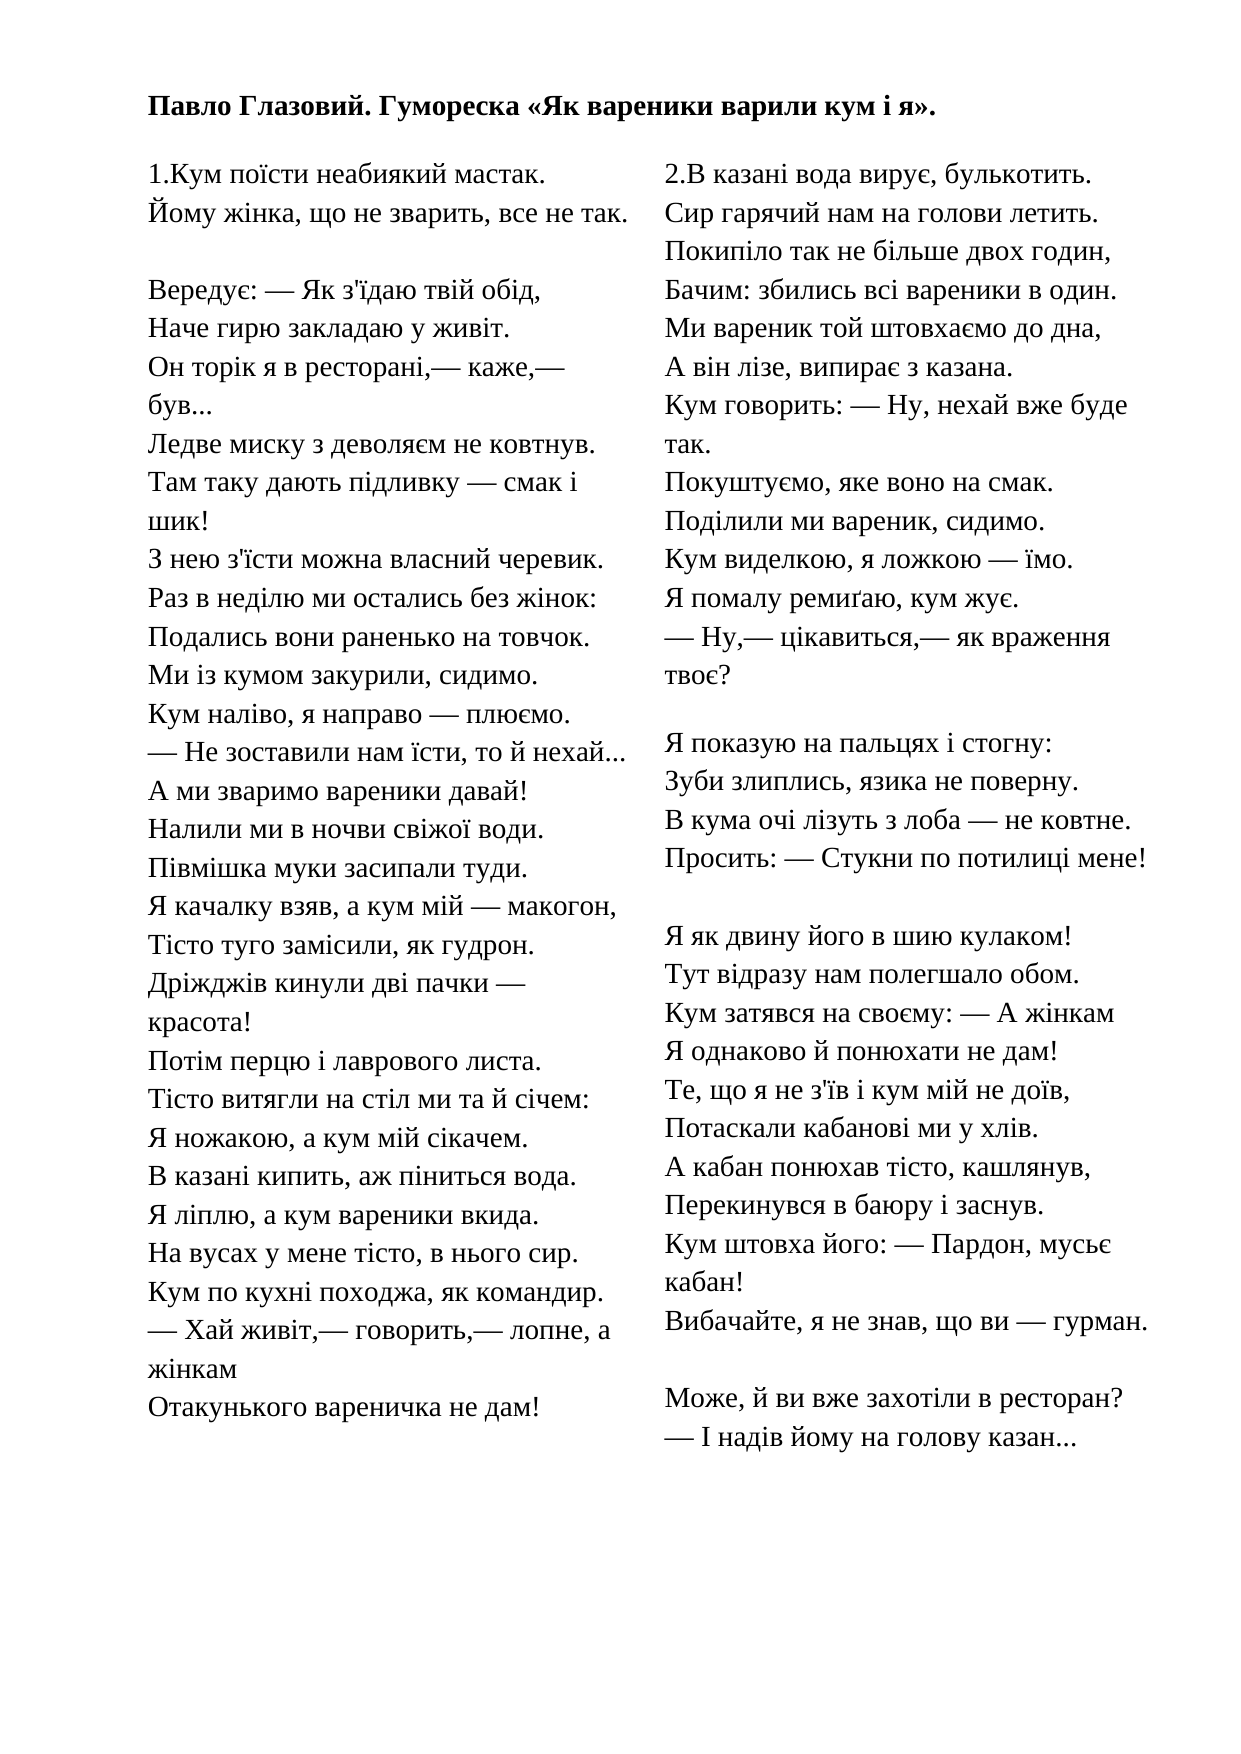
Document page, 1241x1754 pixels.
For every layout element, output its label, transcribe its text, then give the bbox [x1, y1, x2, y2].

text Павло Глазовий. Гумореска «Як вареники варили кум і я». [148, 88, 1152, 122]
text 1.Кум поїсти неабиякий мастак. Йому жінка, що не зварить, все не так. Вередує: — Як з'їдаю твій обід, Наче гирю закладаю у живіт. Он торік я в ресторані,— каже,— був... Ледве миску з деволяєм не ковтнув. Там таку дають підливку — смак і шик! З нею з'їсти можна власний черевик. Раз в неділю ми остались без жінок: Подались вони раненько на товчок. Ми із кумом закурили, сидимо. Кум наліво, я направо — плюємо. — Не зоставили нам їсти, то й нехай... А ми зваримо вареники давай! Налили ми в ночви свіжої води. Півмішка муки засипали туди. Я качалку взяв, а кум мій — макогон, Тісто туго замісили, як гудрон. Дріжджів кинули дві пачки — красота! Потім перцю і лаврового листа. Тісто витягли на стіл ми та й січем: Я ножакою, а кум мій сікачем. В казані кипить, аж піниться вода. Я ліплю, а кум вареники вкида. На вусах у мене тісто, в нього сир. Кум по кухні походжа, як командир. — Хай живіт,— говорить,— лопне, а жінкам Отакунького вареничка не дам! [148, 156, 635, 1423]
text 2.В казані вода вирує, булькотить. Сир гарячий нам на голови летить. Покипіло так не більше двох годин, Бачим: збились всі вареники в один. Ми вареник той штовхаємо до дна, А він лізе, випирає з казана. Кум говорить: — Ну, нехай вже буде так. Покуштуємо, яке воно на смак. Поділили ми вареник, сидимо. Кум виделкою, я ложкою — їмо. Я помалу ремиґаю, кум жує. — Ну,— цікавиться,— як враження твоє? [664, 156, 1152, 691]
text Я показую на пальцях і стогну: Зуби злиплись, язика не поверну. В кума очі лізуть з лоба — не ковтне. Просить: — Стукни по потилиці мене! Я як двину його в шию кулаком! Тут відразу нам полегшало обом. Кум затявся на своєму: — А жінкам Я однаково й понюхати не дам! Те, що я не з'їв і кум мій не доїв, Потаскали кабанові ми у хлів. А кабан понюхав тісто, кашлянув, Перекинувся в баюру і заснув. Кум штовха його: — Пардон, мусьє кабан! Вибачайте, я не знав, що ви — гурман. Може, й ви вже захотіли в ресторан? — І надів йому на голову казан... [664, 725, 1152, 1452]
